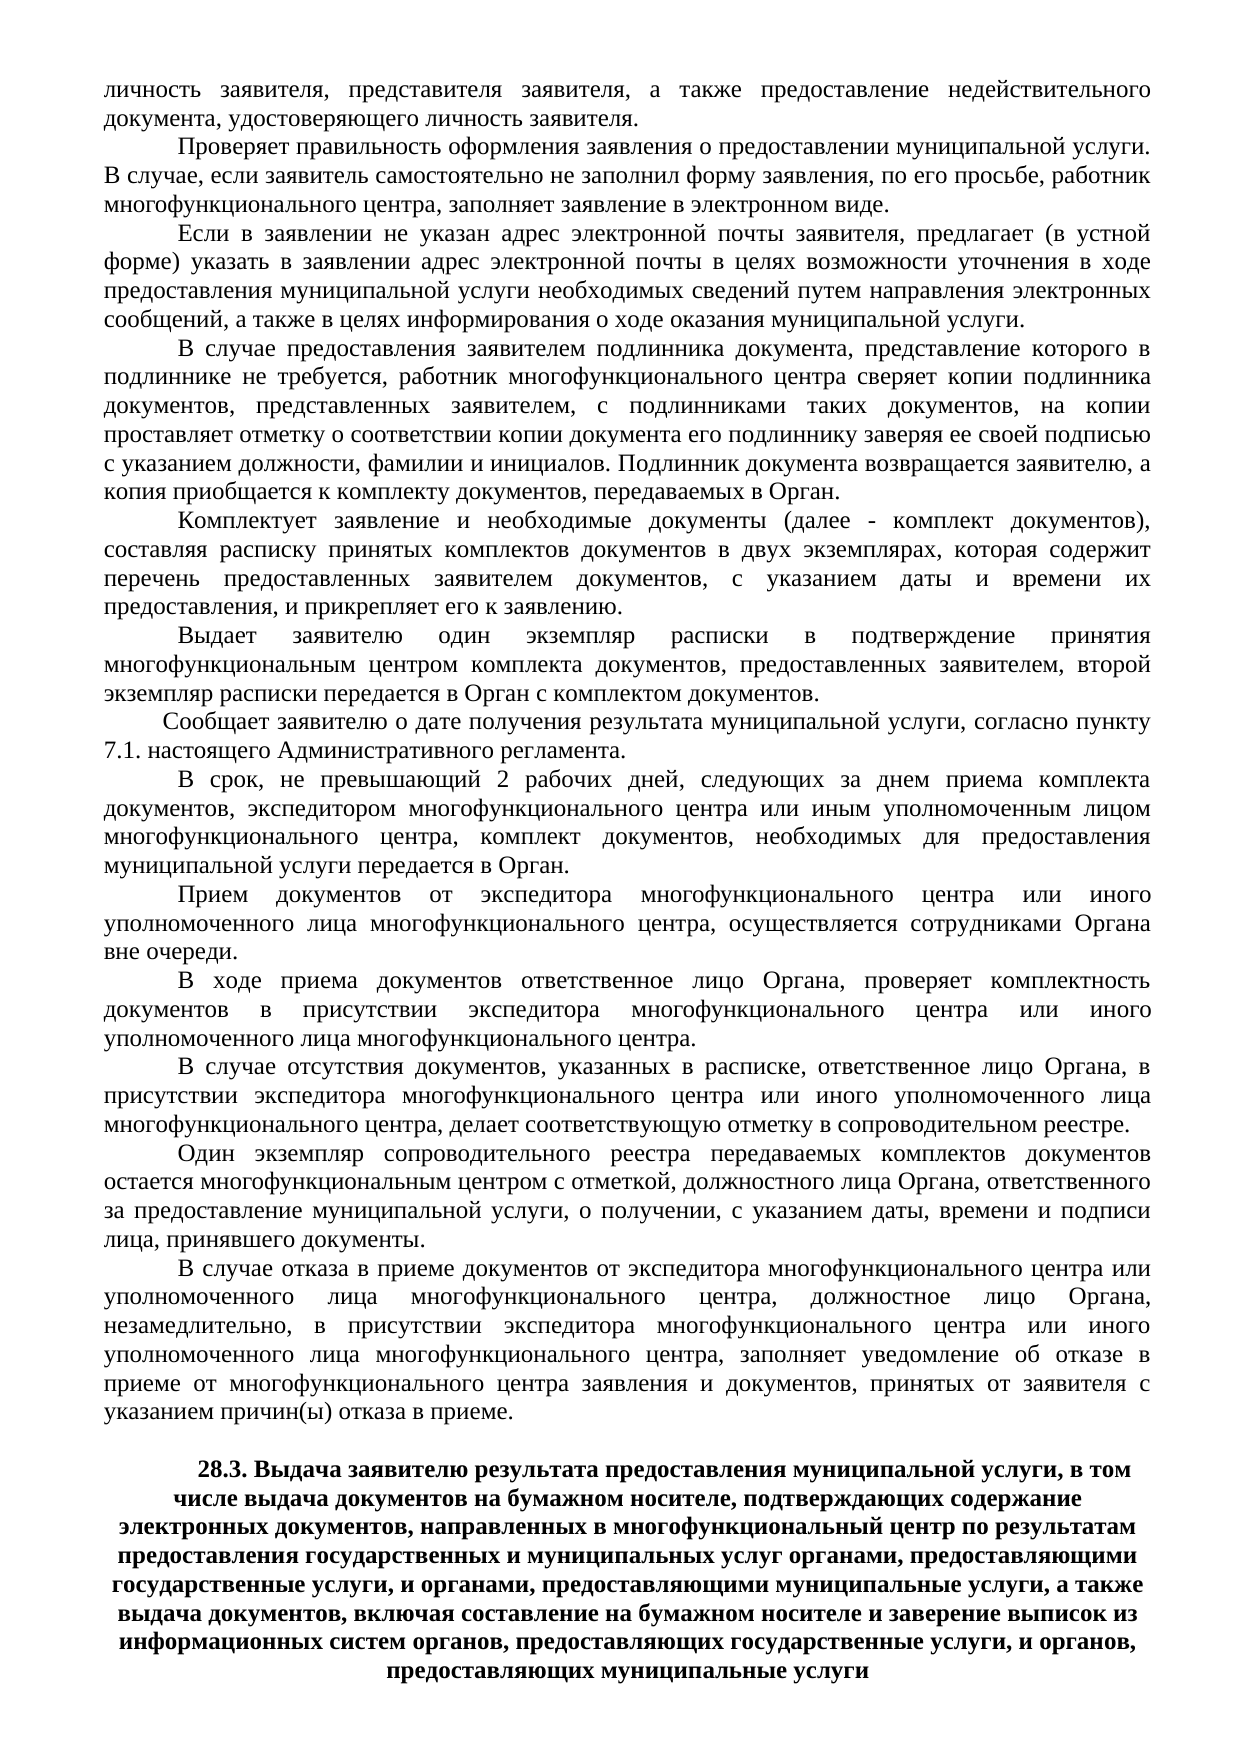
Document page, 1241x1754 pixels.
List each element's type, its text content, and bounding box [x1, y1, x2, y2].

text Прием документов от экспедитора многофункционального центра или иного уполномоченного лица многофункционального центра, осуществляется сотрудниками Органа вне очереди. [103, 879, 1152, 965]
text Выдает заявителю один экземпляр расписки в подтверждение принятия многофункциональным центром комплекта документов, предоставленных заявителем, второй экземпляр расписки передается в Орган с комплектом документов. [103, 620, 1152, 706]
text Один экземпляр сопроводительного реестра передаваемых комплектов документов остается многофункциональным центром с отметкой, должностного лица Органа, ответственного за предоставление муниципальной услуги, о получении, с указанием даты, времени и подписи лица, принявшего документы. [103, 1138, 1152, 1253]
text В ходе приема документов ответственное лицо Органа, проверяет комплектность документов в присутствии экспедитора многофункционального центра или иного уполномоченного лица многофункционального центра. [103, 965, 1152, 1051]
text Если в заявлении не указан адрес электронной почты заявителя, предлагает (в устной форме) указать в заявлении адрес электронной почты в целях возможности уточнения в ходе предоставления муниципальной услуги необходимых сведений путем направления электронных сообщений, а также в целях информирования о ходе оказания муниципальной услуги. [103, 218, 1152, 333]
text В случае предоставления заявителем подлинника документа, представление которого в подлиннике не требуется, работник многофункционального центра сверяет копии подлинника документов, представленных заявителем, с подлинниками таких документов, на копии проставляет отметку о соответствии копии документа его подлиннику заверяя ее своей подписью с указанием должности, фамилии и инициалов. Подлинник документа возвращается заявителю, а копия приобщается к комплекту документов, передаваемых в Орган. [103, 333, 1152, 505]
text Сообщает заявителю о дате получения результата муниципальной услуги, согласно пункту 7.1. настоящего Административного регламента. [103, 706, 1152, 764]
text В случае отсутствия документов, указанных в расписке, ответственное лицо Органа, в присутствии экспедитора многофункционального центра или иного уполномоченного лица многофункционального центра, делает соответствующую отметку в сопроводительном реестре. [103, 1051, 1152, 1138]
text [103, 74, 1152, 131]
text В случае отказа в приеме документов от экспедитора многофункционального центра или уполномоченного лица многофункционального центра, должностное лицо Органа, незамедлительно, в присутствии экспедитора многофункционального центра или иного уполномоченного лица многофункционального центра, заполняет уведомление об отказе в приеме от многофункционального центра заявления и документов, принятых от заявителя с указанием причин(ы) отказа в приеме. [103, 1253, 1152, 1425]
text В срок, не превышающий 2 рабочих дней, следующих за днем приема комплекта документов, экспедитором многофункционального центра или иным уполномоченным лицом многофункционального центра, комплект документов, необходимых для предоставления муниципальной услуги передается в Орган. [103, 764, 1152, 879]
text 28.3. Выдача заявителю результата предоставления муниципальной услуги, в том числе выдача документов на бумажном носителе, подтверждающих содержание электронных документов, направленных в многофункциональный центр по результатам предоставления государственных и муниципальных услуг органами, предоставляющими государственные услуги, и органами, предоставляющими муниципальные услуги, а также выдача документов, включая составление на бумажном носителе и заверение выписок из информационных систем органов, предоставляющих государственные услуги, и органов, предоставляющих муниципальные услуги [103, 1454, 1152, 1684]
text Проверяет правильность оформления заявления о предоставлении муниципальной услуги. В случае, если заявитель самостоятельно не заполнил форму заявления, по его просьбе, работник многофункционального центра, заполняет заявление в электронном виде. [103, 131, 1152, 218]
text Комплектует заявление и необходимые документы (далее - комплект документов), составляя расписку принятых комплектов документов в двух экземплярах, которая содержит перечень предоставленных заявителем документов, с указанием даты и времени их предоставления, и прикрепляет его к заявлению. [103, 505, 1152, 620]
